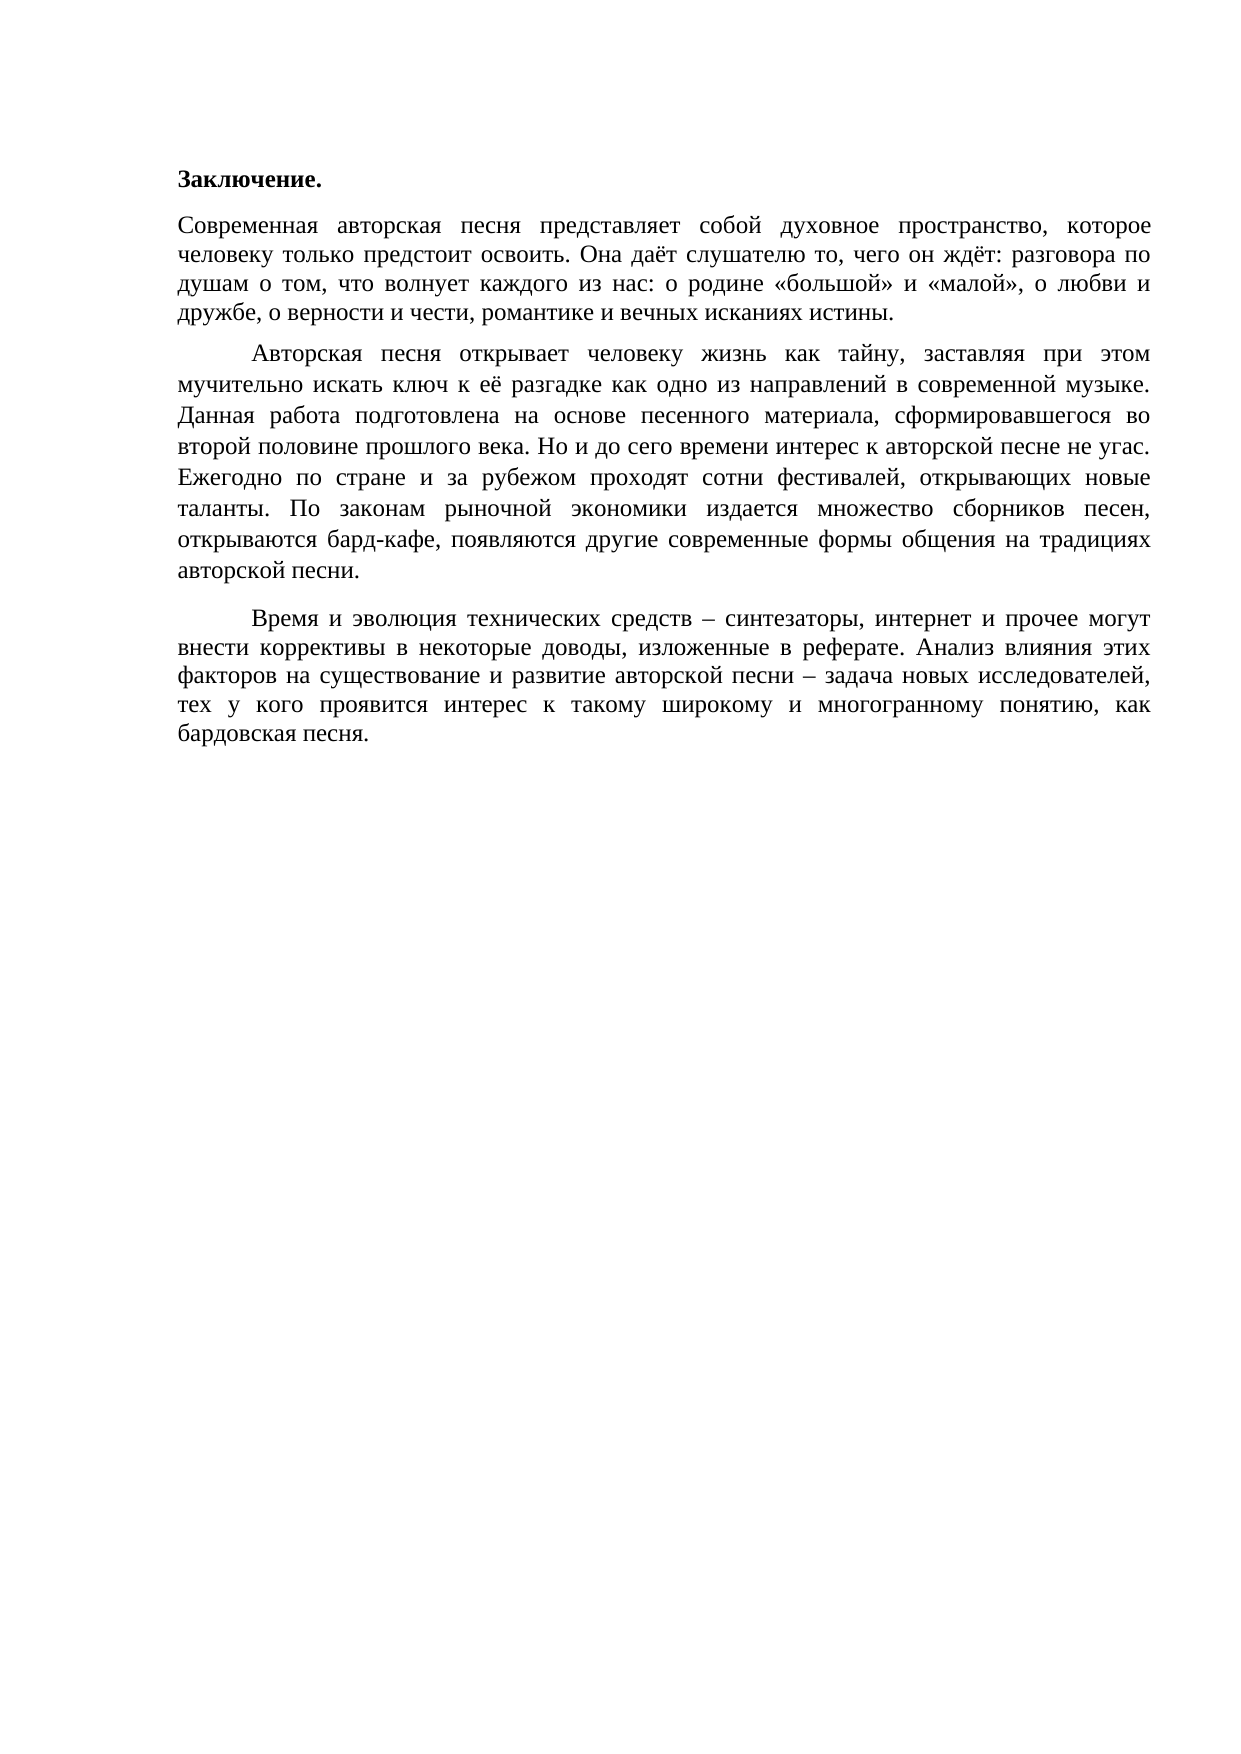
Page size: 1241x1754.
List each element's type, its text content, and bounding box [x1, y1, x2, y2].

text Время и эволюция технических средств – синтезаторы, интернет и прочее могут внести коррективы в некоторые доводы, изложенные в реферате. Анализ влияния этих факторов на существование и развитие авторской песни – задача новых исследователей, тех у кого проявится интерес к такому широкому и многогранному понятию, как бардовская песня. [177, 603, 1152, 747]
text Авторская песня открывает человеку жизнь как тайну, заставляя при этом мучительно искать ключ к её разгадке как одно из направлений в современной музыке. Данная работа подготовлена на основе песенного материала, сформировавшегося во второй половине прошлого века. Но и до сего времени интерес к авторской песне не угас. Ежегодно по стране и за рубежом проходят сотни фестивалей, открывающих новые таланты. По законам рыночной экономики издается множество сборников песен, открываются бард-кафе, появляются другие современные формы общения на традициях авторской песни. [177, 338, 1152, 584]
text Современная авторская песня представляет собой духовное пространство, которое человеку только предстоит освоить. Она даёт слушателю то, чего он ждёт: разговора по душам о том, что волнует каждого из нас: о родине «большой» и «малой», о любви и дружбе, о верности и чести, романтике и вечных исканиях истины. [177, 211, 1152, 326]
text Заключение. [177, 164, 1152, 193]
